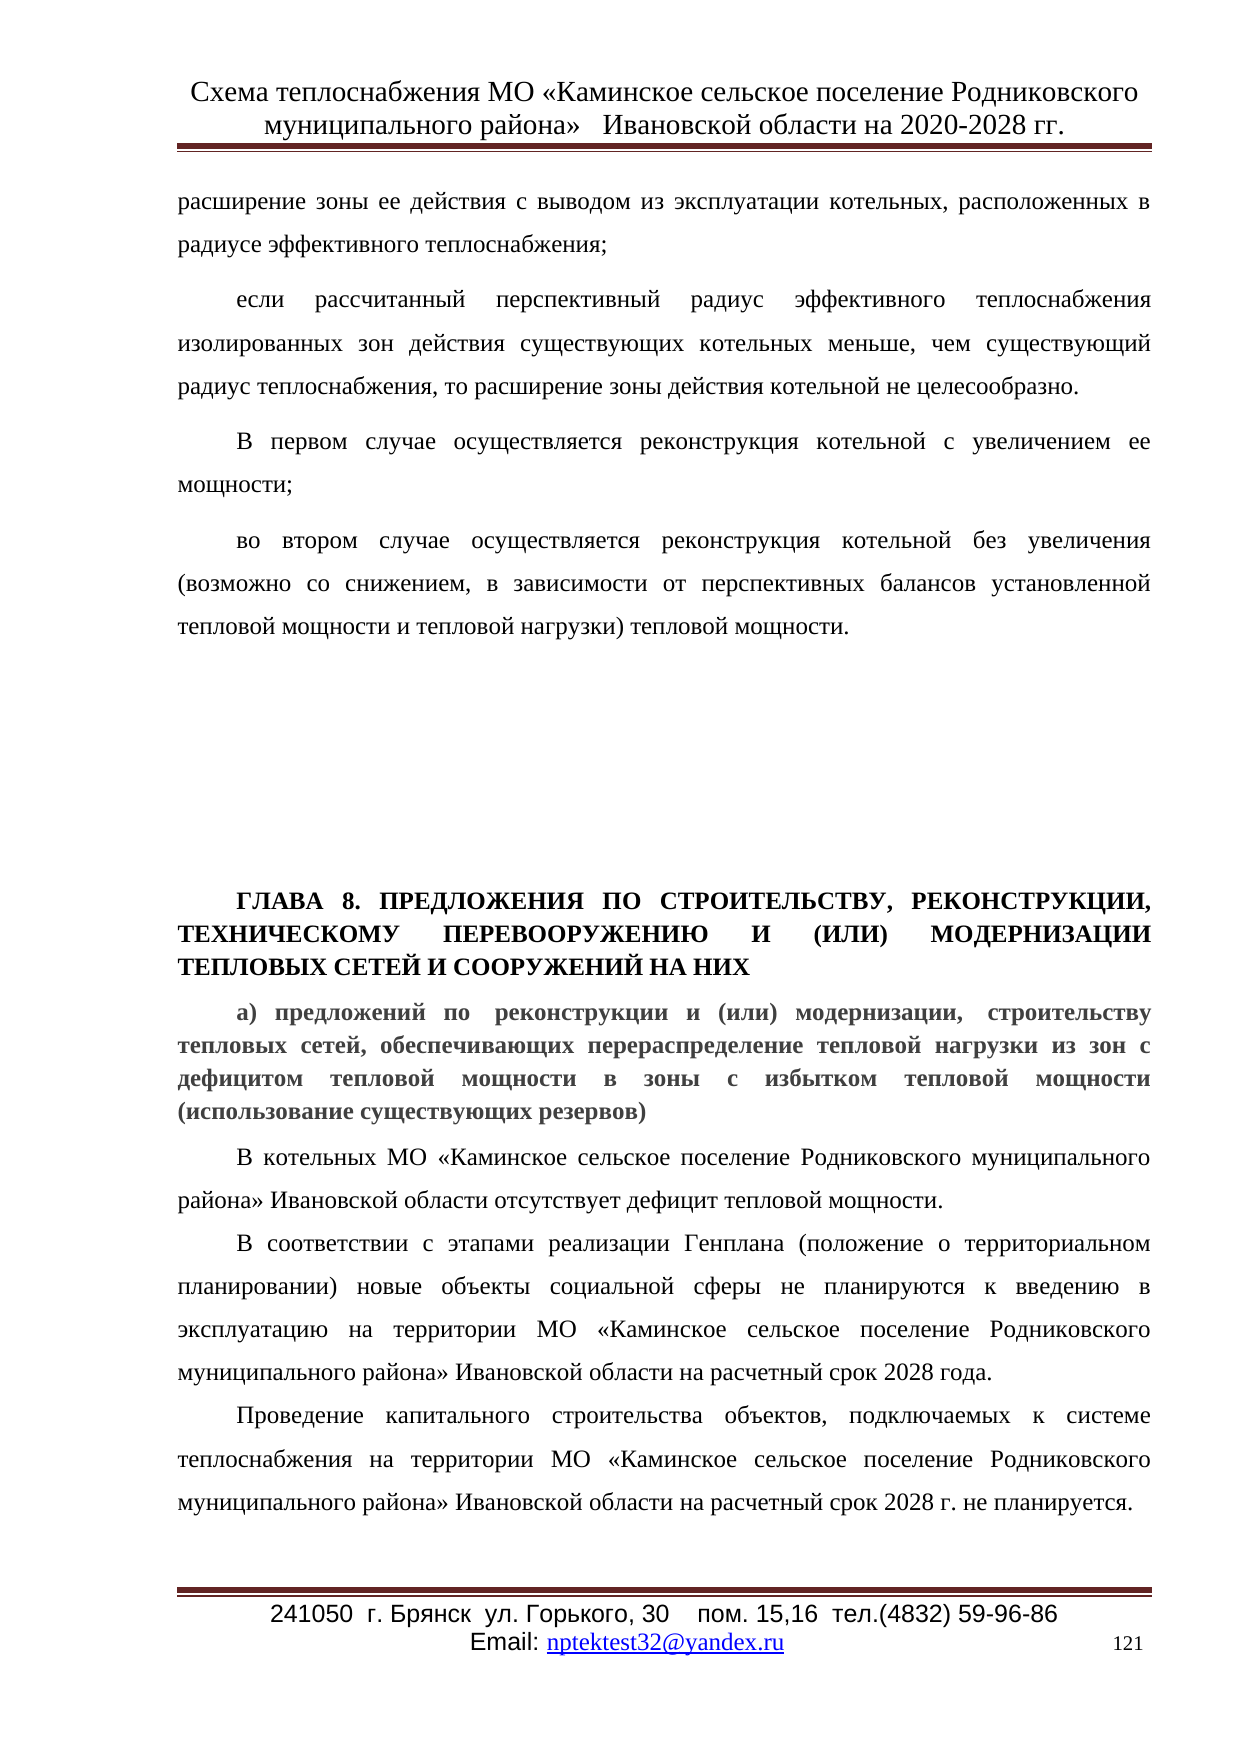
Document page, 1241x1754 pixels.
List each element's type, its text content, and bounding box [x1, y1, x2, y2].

text В соответствии с этапами реализации Генплана (положение о территориальном планировании) новые объекты социальной сферы не планируются к введению в эксплуатацию на территории МО «Каминское сельское поселение Родниковского муниципального района» Ивановской области на расчетный срок 2028 года. [177, 1228, 1152, 1386]
text Проведение капитального строительства объектов, подключаемых к системе теплоснабжения на территории МО «Каминское сельское поселение Родниковского муниципального района» Ивановской области на расчетный срок 2028 г. не планируется. [177, 1401, 1152, 1516]
text во втором случае осуществляется реконструкция котельной без увеличения (возможно со снижением, в зависимости от перспективных балансов установленной тепловой мощности и тепловой нагрузки) тепловой мощности. [177, 525, 1152, 640]
text В первом случае осуществляется реконструкция котельной с увеличением ее мощности; [177, 426, 1152, 498]
subtitle а) предложений по реконструкции и (или) модернизации, строительству тепловых сетей, обеспечивающих перераспределение тепловой нагрузки из зон с дефицитом тепловой мощности в зоны с избытком тепловой мощности (использование существующих резервов) [177, 997, 1152, 1125]
subtitle ГЛАВА 8. ПРЕДЛОЖЕНИЯ ПО СТРОИТЕЛЬСТВУ, РЕКОНСТРУКЦИИ, ТЕХНИЧЕСКОМУ ПЕРЕВООРУЖЕНИЮ И (ИЛИ) МОДЕРНИЗАЦИИ ТЕПЛОВЫХ СЕТЕЙ И СООРУЖЕНИЙ НА НИХ [177, 886, 1152, 981]
text В котельных МО «Каминское сельское поселение Родниковского муниципального района» Ивановской области отсутствует дефицит тепловой мощности. [177, 1142, 1152, 1214]
text если рассчитанный перспективный радиус эффективного теплоснабжения изолированных зон действия существующих котельных меньше, чем существующий радиус теплоснабжения, то расширение зоны действия котельной не целесообразно. [177, 284, 1152, 399]
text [177, 186, 1152, 258]
